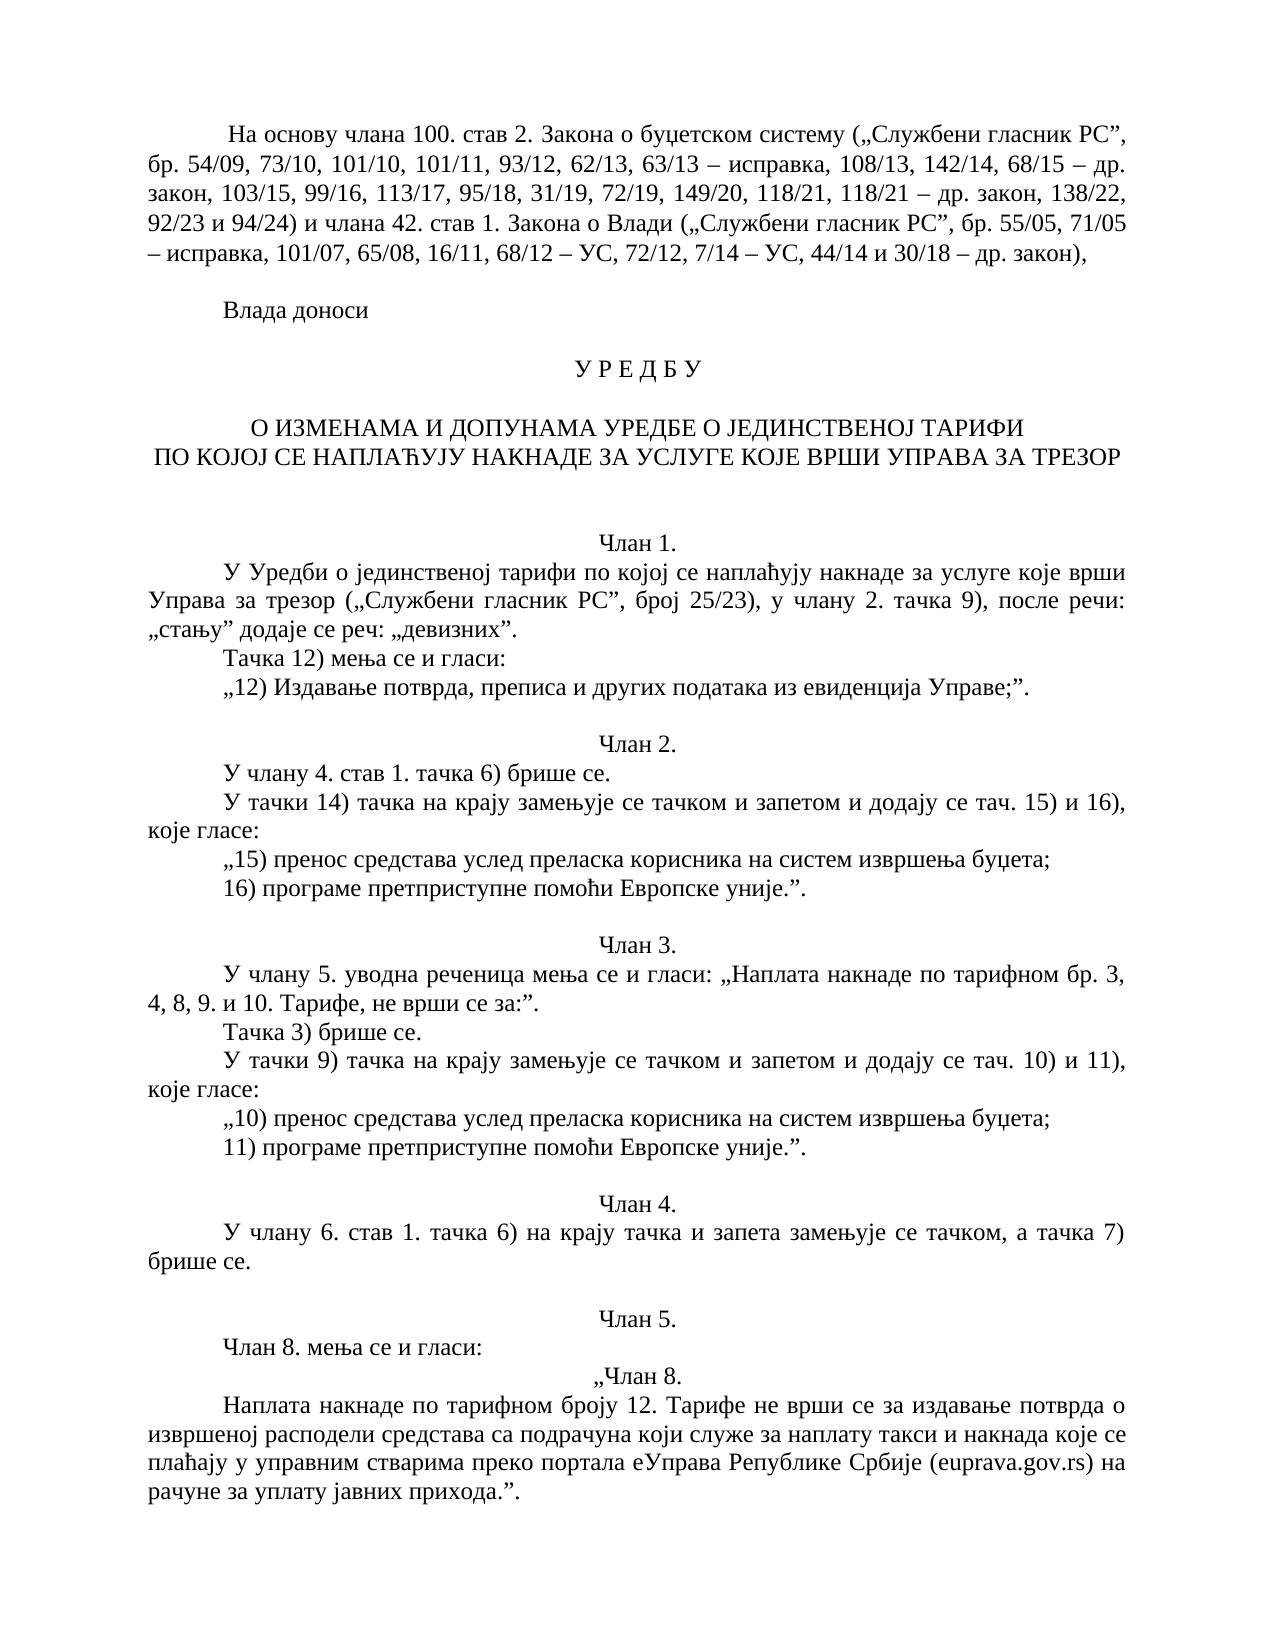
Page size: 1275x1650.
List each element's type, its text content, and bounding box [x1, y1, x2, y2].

text Члан 3. [148, 931, 1127, 959]
text Тачка 3) брише се. [148, 1017, 1127, 1046]
text О ИЗМЕНАМА И ДОПУНАМА УРЕДБЕ О ЈЕДИНСТВЕНОЈ ТАРИФИ [148, 412, 1127, 442]
text У Р Е Д Б У [148, 353, 1127, 382]
text 16) програме претприступне помоћи Европске уније.”. [148, 873, 1127, 902]
text ПО КОЈОЈ СЕ НАПЛАЋУЈУ НАКНАДЕ ЗА УСЛУГЕ КОЈЕ ВРШИ УПРАВА ЗА ТРЕЗОР [148, 442, 1127, 471]
text Тачка 12) мења се и гласи: [148, 643, 1127, 672]
text Наплата накнаде по тарифном броју 12. Тарифе не врши се за издавање потврда о извршеној расподели средстава са подрачуна који служе за наплату такси и накнада које се плаћају у управним стварима преко портала еУправа Републике Србије (euprava.gov.rs) на рачуне за уплату јавних прихода.”. [148, 1390, 1127, 1505]
text Члан 4. [148, 1189, 1127, 1217]
text У тачки 14) тачка на крају замењује се тачком и запетом и додају се тач. 15) и 16), које гласе: [148, 787, 1127, 844]
text „10) пренос средстава услед преласка корисника на систем извршења буџета; [148, 1103, 1127, 1132]
text „15) пренос средстава услед преласка корисника на систем извршења буџета; [148, 844, 1127, 873]
text У члану 4. став 1. тачка 6) брише се. [148, 758, 1127, 787]
text Члан 2. [148, 729, 1127, 758]
text У члану 6. став 1. тачка 6) на крају тачка и запета замењује се тачком, а тачка 7) брише се. [148, 1217, 1127, 1275]
text Члан 1. [148, 528, 1127, 557]
text Влада доноси [207, 295, 1127, 324]
text Члан 8. мења се и гласи: [148, 1332, 1127, 1361]
text Члан 5. [148, 1304, 1127, 1332]
text На основу члана 100. став 2. Закона о буџетском систему („Службени гласник РС”, бр. 54/09, 73/10, 101/10, 101/11, 93/12, 62/13, 63/13 – исправка, 108/13, 142/14, 68/15 – др. закон, 103/15, 99/16, 113/17, 95/18, 31/19, 72/19, 149/20, 118/21, 118/21 – др. закон, 138/22, 92/23 и 94/24) и члана 42. став 1. Закона о Влади („Службени гласник РС”, бр. 55/05, 71/05 – исправка, 101/07, 65/08, 16/11, 68/12 – УС, 72/12, 7/14 – УС, 44/14 и 30/18 – др. закон), [148, 118, 1127, 267]
text У Уредби о јединственој тарифи по којој се наплаћују накнаде за услуге које врши Управа за трезор („Службени гласник РС”, број 25/23), у члану 2. тачка 9), после речи: „стању” додаје се реч: „девизних”. [148, 557, 1127, 643]
text „Члан 8. [148, 1361, 1127, 1390]
text У тачки 9) тачка на крају замењује се тачком и запетом и додају се тач. 10) и 11), које гласе: [148, 1046, 1127, 1103]
text У члану 5. уводна реченица мења се и гласи: „Наплата накнаде по тарифном бр. 3, 4, 8, 9. и 10. Тарифе, не врши се за:”. [148, 959, 1127, 1017]
text 11) програме претприступне помоћи Европске уније.”. [148, 1132, 1127, 1161]
text „12) Издавање потврда, преписа и других података из евиденција Управе;”. [148, 672, 1127, 701]
